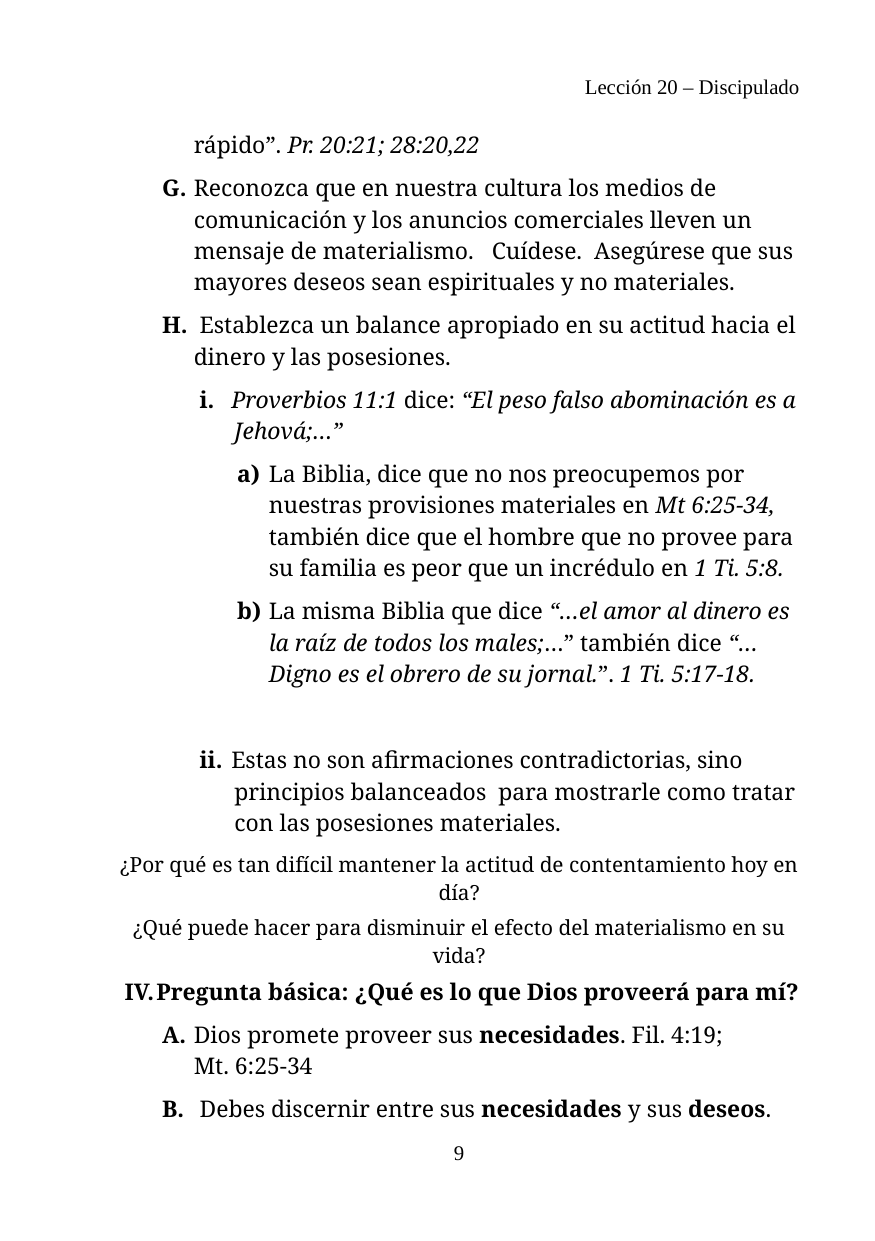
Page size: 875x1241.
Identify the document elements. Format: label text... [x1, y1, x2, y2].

list La misma Biblia que dice “…el amor al dinero es la raíz de todos los males;…” también dice “…Digno es el obrero de su jornal.”. 1 Ti. 5:17-18. [231, 595, 799, 689]
list Pregunta básica: ¿Qué es lo que Dios proveerá para mí? [118, 976, 799, 1007]
list Proverbios 11:1 dice: “El peso falso abominación es a Jehová;…” [193, 384, 799, 446]
text ¿Por qué es tan difícil mantener la actitud de contentamiento hoy en día? [118, 850, 799, 907]
list Debes discernir entre sus necesidades y sus deseos. Esto es algo difícil de hacer, especialmente en nuestra sociedad. [156, 1093, 799, 1125]
list Establezca un balance apropiado en su actitud hacia el dinero y las posesiones. [156, 309, 799, 372]
list La Biblia, dice que no nos preocupemos por nuestras provisiones materiales en Mt 6:25-34, también dice que el hombre que no provee para su familia es peor que un incrédulo en 1 Ti. 5:8. [231, 458, 799, 583]
list Estas no son afirmaciones contradictorias, sino principios balanceados para mostrarle como tratar con las posesiones materiales. [193, 744, 799, 838]
list Aléjese de las maquinaciones para “hacerse rico rápido”. Pr. 20:21; 28:20,22 [156, 129, 799, 160]
list Reconozca que en nuestra cultura los medios de comunicación y los anuncios comerciales lleven un mensaje de materialismo. Cuídese. Asegúrese que sus mayores deseos sean espirituales y no materiales. [156, 172, 799, 297]
text ¿Qué puede hacer para disminuir el efecto del materialismo en su vida? [118, 913, 799, 970]
list Dios promete proveer sus necesidades. Fil. 4:19; Mt. 6:25-34 [156, 1019, 799, 1081]
